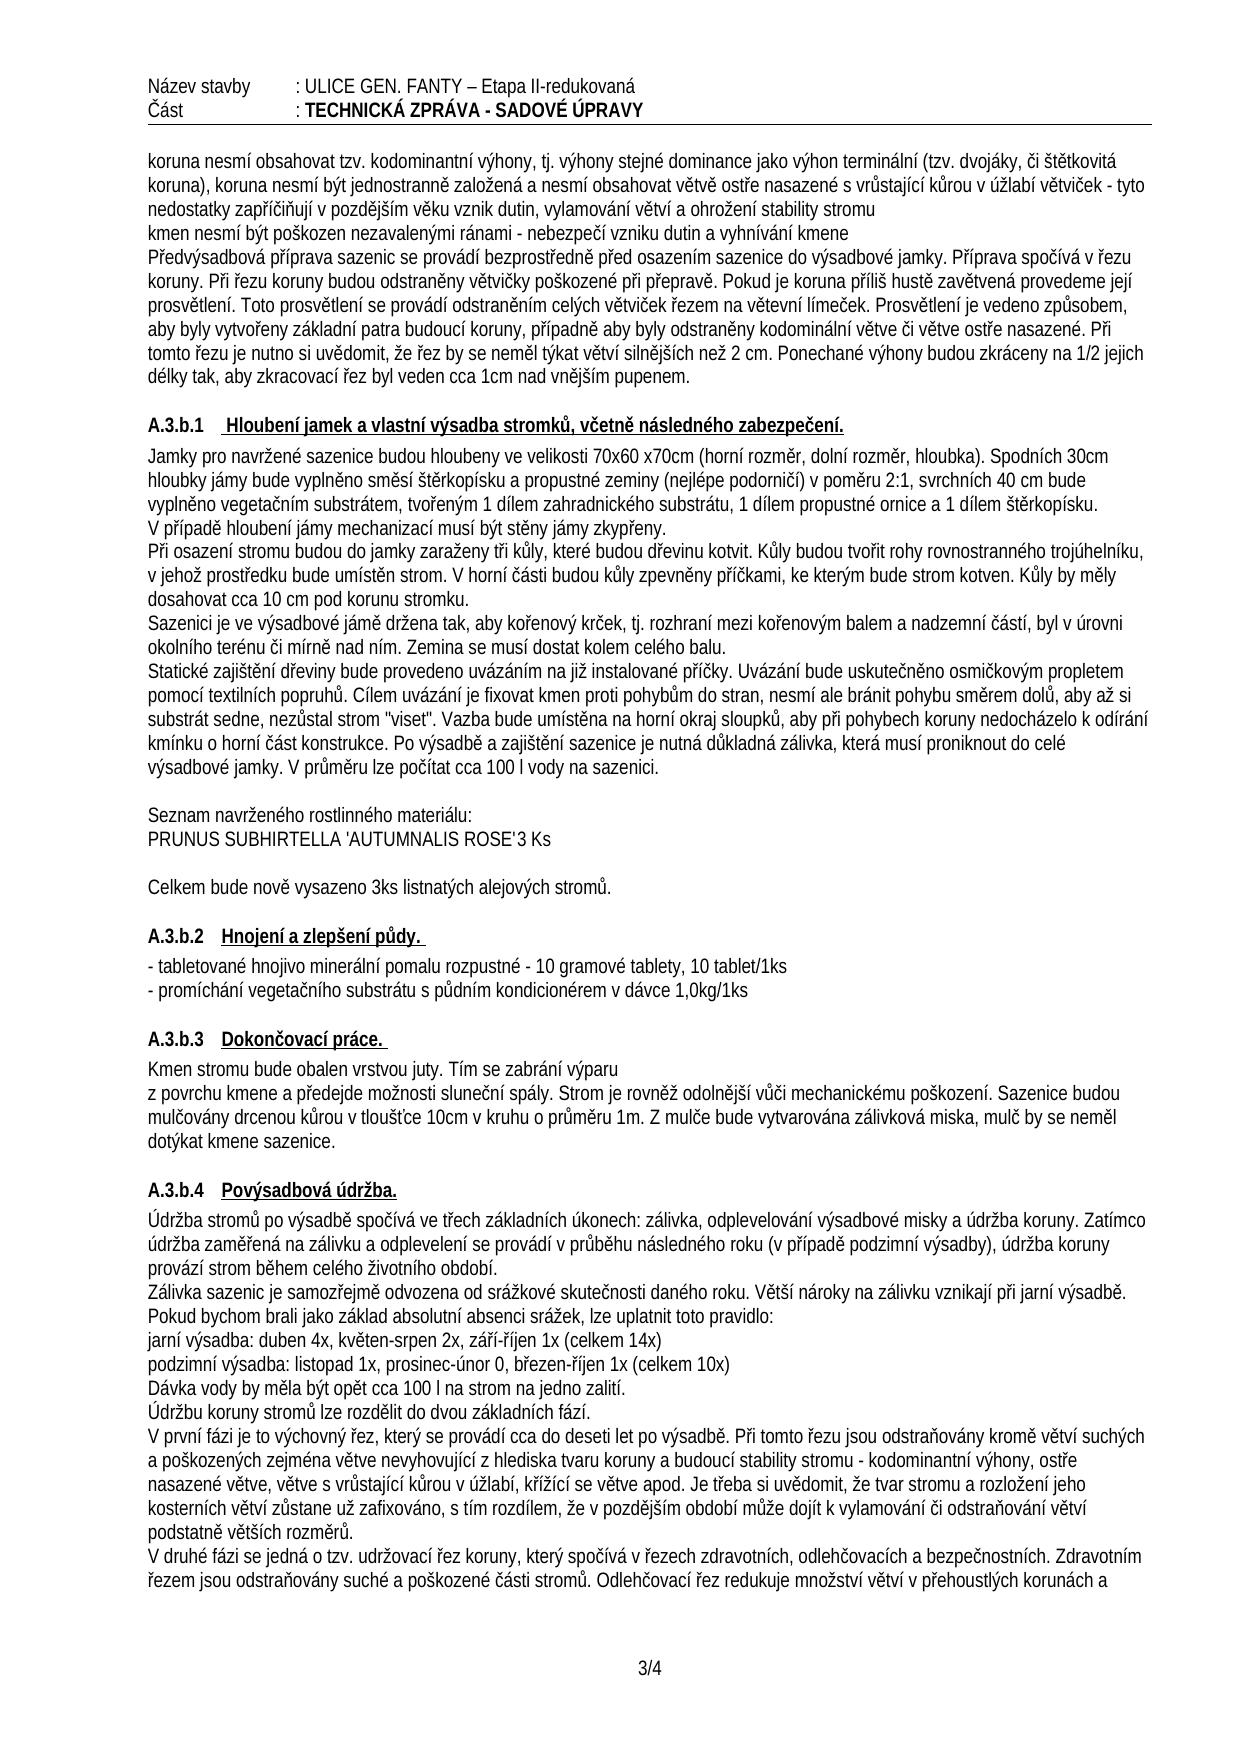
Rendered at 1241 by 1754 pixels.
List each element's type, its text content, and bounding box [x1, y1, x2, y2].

text V první fázi je to výchovný řez, který se provádí cca do deseti let po výsadbě. Při tomto řezu jsou odstraňovány kromě větví suchých a poškozených zejména větve nevyhovující z hlediska tvaru koruny a budoucí stability stromu - kodominantní výhony, ostře nasazené větve, větve s vrůstající kůrou v úžlabí, křížící se větve apod. Je třeba si uvědomit, že tvar stromu a rozložení jeho kosterních větví zůstane už zafixováno, s tím rozdílem, že v pozdějším období může dojít k vylamování či odstraňování větví podstatně větších rozměrů. [148, 1424, 1152, 1543]
text Sazenici je ve výsadbové jámě držena tak, aby kořenový krček, tj. rozhraní mezi kořenovým balem a nadzemní částí, byl v úrovni okolního terénu či mírně nad ním. Zemina se musí dostat kolem celého balu. [148, 611, 1152, 659]
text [148, 1543, 1152, 1591]
subtitle Dokončovací práce. [148, 1027, 1152, 1051]
text Zálivka sazenic je samozřejmě odvozena od srážkové skutečnosti daného roku. Větší nároky na zálivku vznikají při jarní výsadbě. Pokud bychom brali jako základ absolutní absenci srážek, lze uplatnit toto pravidlo: [148, 1280, 1152, 1328]
text jarní výsadba: duben 4x, květen-srpen 2x, září-říjen 1x (celkem 14x) [148, 1328, 1152, 1352]
text Statické zajištění dřeviny bude provedeno uvázáním na již instalované příčky. Uvázání bude uskutečněno osmičkovým propletem pomocí textilních popruhů. Cílem uvázání je fixovat kmen proti pohybům do stran, nesmí ale bránit pohybu směrem dolů, aby až si substrát sedne, nezůstal strom "viset". Vazba bude umístěna na horní okraj sloupků, aby při pohybech koruny nedocházelo k odírání kmínku o horní část konstrukce. Po výsadbě a zajištění sazenice je nutná důkladná zálivka, která musí proniknout do celé výsadbové jamky. V průměru lze počítat cca 100 l vody na sazenici. [148, 659, 1152, 779]
text koruna nesmí obsahovat tzv. kodominantní výhony, tj. výhony stejné dominance jako výhon terminální (tzv. dvojáky, či štětkovitá koruna), koruna nesmí být jednostranně založená a nesmí obsahovat větvě ostře nasazené s vrůstající kůrou v úžlabí větviček - tyto nedostatky zapříčiňují v pozdějším věku vznik dutin, vylamování větví a ohrožení stability stromu [148, 149, 1152, 221]
text Údržbu koruny stromů lze rozdělit do dvou základních fází. [148, 1400, 1152, 1424]
text z povrchu kmene a předejde možnosti sluneční spály. Strom je rovněž odolnější vůči mechanickému poškození. Sazenice budou mulčovány drcenou kůrou v tloušťce 10cm v kruhu o průměru 1m. Z mulče bude vytvarována zálivková miska, mulč by se neměl dotýkat kmene sazenice. [148, 1081, 1152, 1153]
text - promíchání vegetačního substrátu s půdním kondicionérem v dávce 1,0kg/1ks [148, 978, 1152, 1002]
text Celkem bude nově vysazeno 3ks listnatých alejových stromů. [148, 875, 1152, 899]
subtitle Hloubení jamek a vlastní výsadba stromků, včetně následného zabezpečení. [148, 413, 1152, 437]
text Seznam navrženého rostlinného materiálu: [148, 803, 1152, 827]
text Kmen stromu bude obalen vrstvou juty. Tím se zabrání výparu [148, 1057, 1152, 1081]
text PRUNUS SUBHIRTELLA 'AUTUMNALIS ROSE' 3 Ks [148, 827, 1152, 851]
text Údržba stromů po výsadbě spočívá ve třech základních úkonech: zálivka, odplevelování výsadbové misky a údržba koruny. Zatímco údržba zaměřená na zálivku a odplevelení se provádí v průběhu následného roku (v případě podzimní výsadby), údržba koruny provází strom během celého životního období. [148, 1208, 1152, 1280]
text kmen nesmí být poškozen nezavalenými ránami - nebezpečí vzniku dutin a vyhnívání kmene [148, 221, 1152, 244]
subtitle Hnojení a zlepšení půdy. [148, 924, 1152, 948]
text Při osazení stromu budou do jamky zaraženy tři kůly, které budou dřevinu kotvit. Kůly budou tvořit rohy rovnostranného trojúhelníku, v jehož prostředku bude umístěn strom. V horní části budou kůly zpevněny příčkami, ke kterým bude strom kotven. Kůly by měly dosahovat cca 10 cm pod korunu stromku. [148, 539, 1152, 611]
text - tabletované hnojivo minerální pomalu rozpustné - 10 gramové tablety, 10 tablet/1ks [148, 954, 1152, 978]
text Jamky pro navržené sazenice budou hloubeny ve velikosti 70x60 x70cm (horní rozměr, dolní rozměr, hloubka). Spodních 30cm hloubky jámy bude vyplněno směsí štěrkopísku a propustné zeminy (nejlépe podorničí) v poměru 2:1, svrchních 40 cm bude vyplněno vegetačním substrátem, tvořeným 1 dílem zahradnického substrátu, 1 dílem propustné ornice a 1 dílem štěrkopísku. V případě hloubení jámy mechanizací musí být stěny jámy zkypřeny. [148, 443, 1152, 539]
subtitle Povýsadbová údržba. [148, 1178, 1152, 1202]
text podzimní výsadba: listopad 1x, prosinec-únor 0, březen-říjen 1x (celkem 10x) [148, 1352, 1152, 1376]
text Předvýsadbová příprava sazenic se provádí bezprostředně před osazením sazenice do výsadbové jamky. Příprava spočívá v řezu koruny. Při řezu koruny budou odstraněny větvičky poškozené při přepravě. Pokud je koruna příliš hustě zavětvená provedeme její prosvětlení. Toto prosvětlení se provádí odstraněním celých větviček řezem na větevní límeček. Prosvětlení je vedeno způsobem, aby byly vytvořeny základní patra budoucí koruny, případně aby byly odstraněny kodominální větve či větve ostře nasazené. Při tomto řezu je nutno si uvědomit, že řez by se neměl týkat větví silnějších než 2 cm. Ponechané výhony budou zkráceny na 1/2 jejich délky tak, aby zkracovací řez byl veden cca 1cm nad vnějším pupenem. [148, 244, 1152, 388]
text Dávka vody by měla být opět cca 100 l na strom na jedno zalití. [148, 1376, 1152, 1400]
